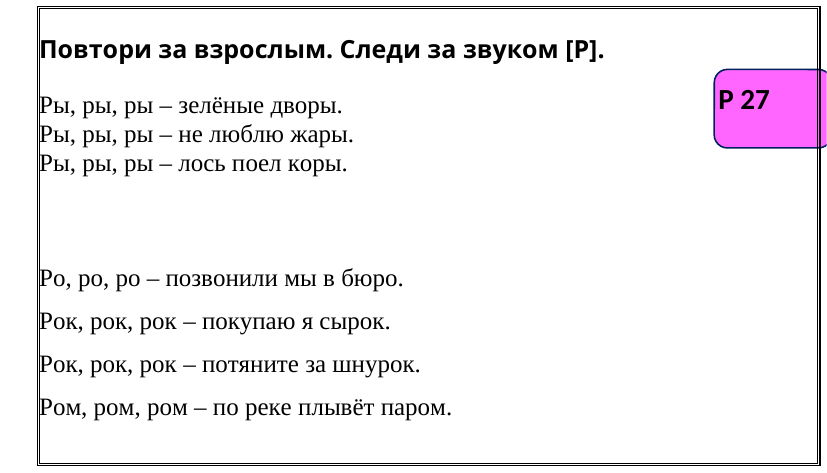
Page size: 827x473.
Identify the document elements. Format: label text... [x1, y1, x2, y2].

text Ром, ром, ром – по реке плывёт паром. [40, 392, 805, 421]
text Ры, ры, ры – зелёные дворы. [40, 90, 805, 119]
text Рок, рок, рок – покупаю я сырок. [40, 306, 805, 335]
text Ры, ры, ры – лось поел коры. [40, 148, 805, 177]
text Рок, рок, рок – потяните за шнурок. [40, 349, 805, 378]
text Ры, ры, ры – не люблю жары. [40, 119, 805, 148]
text Ро, ро, ро – позвонили мы в бюро. [40, 263, 805, 292]
